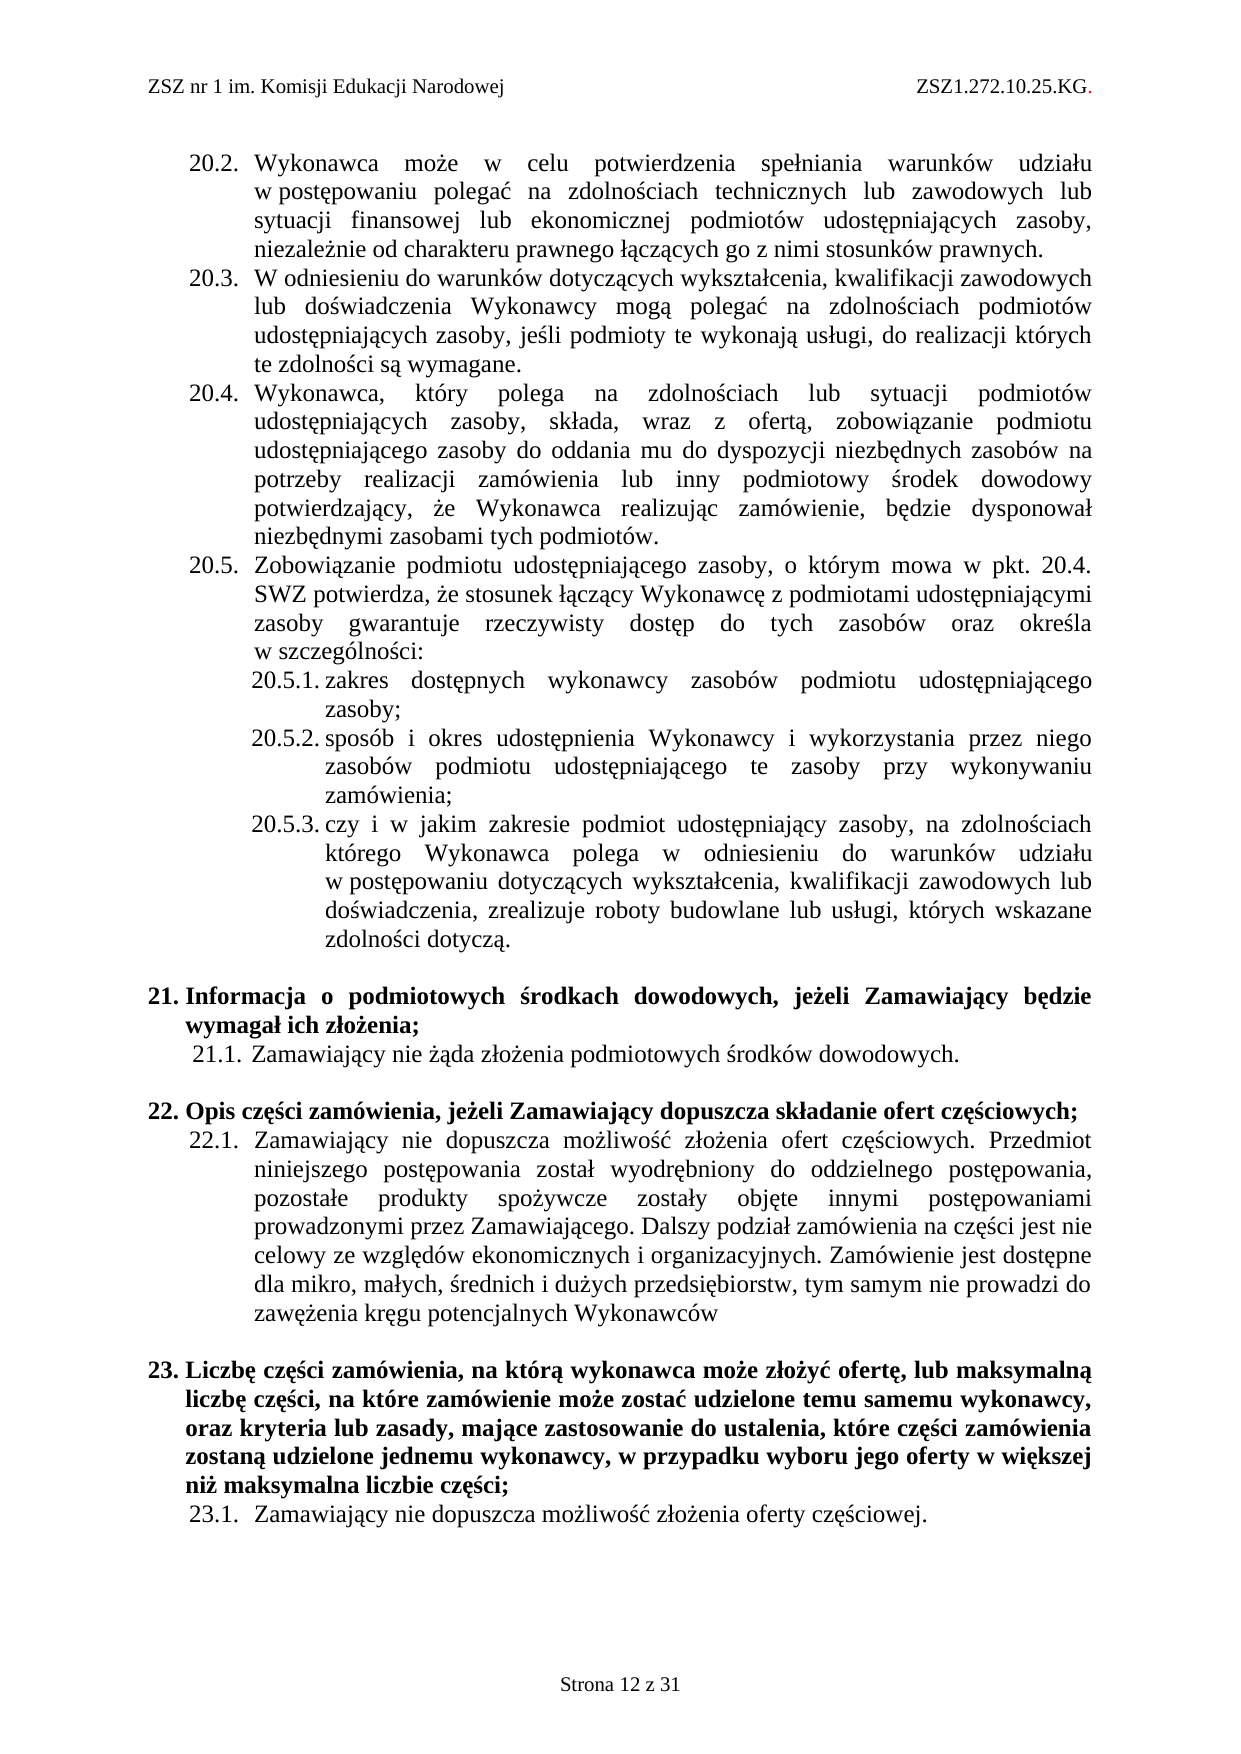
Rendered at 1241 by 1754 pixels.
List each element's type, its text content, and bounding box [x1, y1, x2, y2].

list zakres dostępnych wykonawcy zasobów podmiotu udostępniającego zasoby; [251, 665, 1093, 723]
list sposób i okres udostępnienia Wykonawcy i wykorzystania przez niego zasobów podmiotu udostępniającego te zasoby przy wykonywaniu zamówienia; [251, 723, 1093, 809]
list Zamawiający nie dopuszcza możliwość złożenia ofert częściowych. Przedmiot niniejszego postępowania został wyodrębniony do oddzielnego postępowania, pozostałe produkty spożywcze zostały objęte innymi postępowaniami prowadzonymi przez Zamawiającego. Dalszy podział zamówienia na części jest nie celowy ze względów ekonomicznych i organizacyjnych. Zamówienie jest dostępne dla mikro, małych, średnich i dużych przedsiębiorstw, tym samym nie prowadzi do zawężenia kręgu potencjalnych Wykonawców [189, 1125, 1093, 1326]
list W odniesieniu do warunków dotyczących wykształcenia, kwalifikacji zawodowych lub doświadczenia Wykonawcy mogą polegać na zdolnościach podmiotów udostępniających zasoby, jeśli podmioty te wykonają usługi, do realizacji których te zdolności są wymagane. [189, 263, 1093, 378]
list Liczbę części zamówienia, na którą wykonawca może złożyć ofertę, lub maksymalną liczbę części, na które zamówienie może zostać udzielone temu samemu wykonawcy, oraz kryteria lub zasady, mające zastosowanie do ustalenia, które części zamówienia zostaną udzielone jednemu wykonawcy, w przypadku wyboru jego oferty w większej niż maksymalna liczbie części; [148, 1355, 1093, 1499]
list Zamawiający nie żąda złożenia podmiotowych środków dowodowych. [192, 1039, 1093, 1068]
list czy i w jakim zakresie podmiot udostępniający zasoby, na zdolnościach którego Wykonawca polega w odniesieniu do warunków udziału w postępowaniu dotyczących wykształcenia, kwalifikacji zawodowych lub doświadczenia, zrealizuje roboty budowlane lub usługi, których wskazane zdolności dotyczą. [251, 809, 1093, 953]
list Wykonawca, który polega na zdolnościach lub sytuacji podmiotów udostępniających zasoby, składa, wraz z ofertą, zobowiązanie podmiotu udostępniającego zasoby do oddania mu do dyspozycji niezbędnych zasobów na potrzeby realizacji zamówienia lub inny podmiotowy środek dowodowy potwierdzający, że Wykonawca realizując zamówienie, będzie dysponował niezbędnymi zasobami tych podmiotów. [189, 378, 1093, 550]
list Zobowiązanie podmiotu udostępniającego zasoby, o którym mowa w pkt. 20.4. SWZ potwierdza, że stosunek łączący Wykonawcę z podmiotami udostępniającymi zasoby gwarantuje rzeczywisty dostęp do tych zasobów oraz określa w szczególności: [189, 550, 1093, 665]
list Opis części zamówienia, jeżeli Zamawiający dopuszcza składanie ofert częściowych; [148, 1096, 1093, 1125]
list Wykonawca może w celu potwierdzenia spełniania warunków udziału w postępowaniu polegać na zdolnościach technicznych lub zawodowych lub sytuacji finansowej lub ekonomicznej podmiotów udostępniających zasoby, niezależnie od charakteru prawnego łączących go z nimi stosunków prawnych. [189, 148, 1093, 263]
list Zamawiający nie dopuszcza możliwość złożenia oferty częściowej. [189, 1499, 1093, 1528]
list Informacja o podmiotowych środkach dowodowych, jeżeli Zamawiający będzie wymagał ich złożenia; [148, 981, 1093, 1039]
